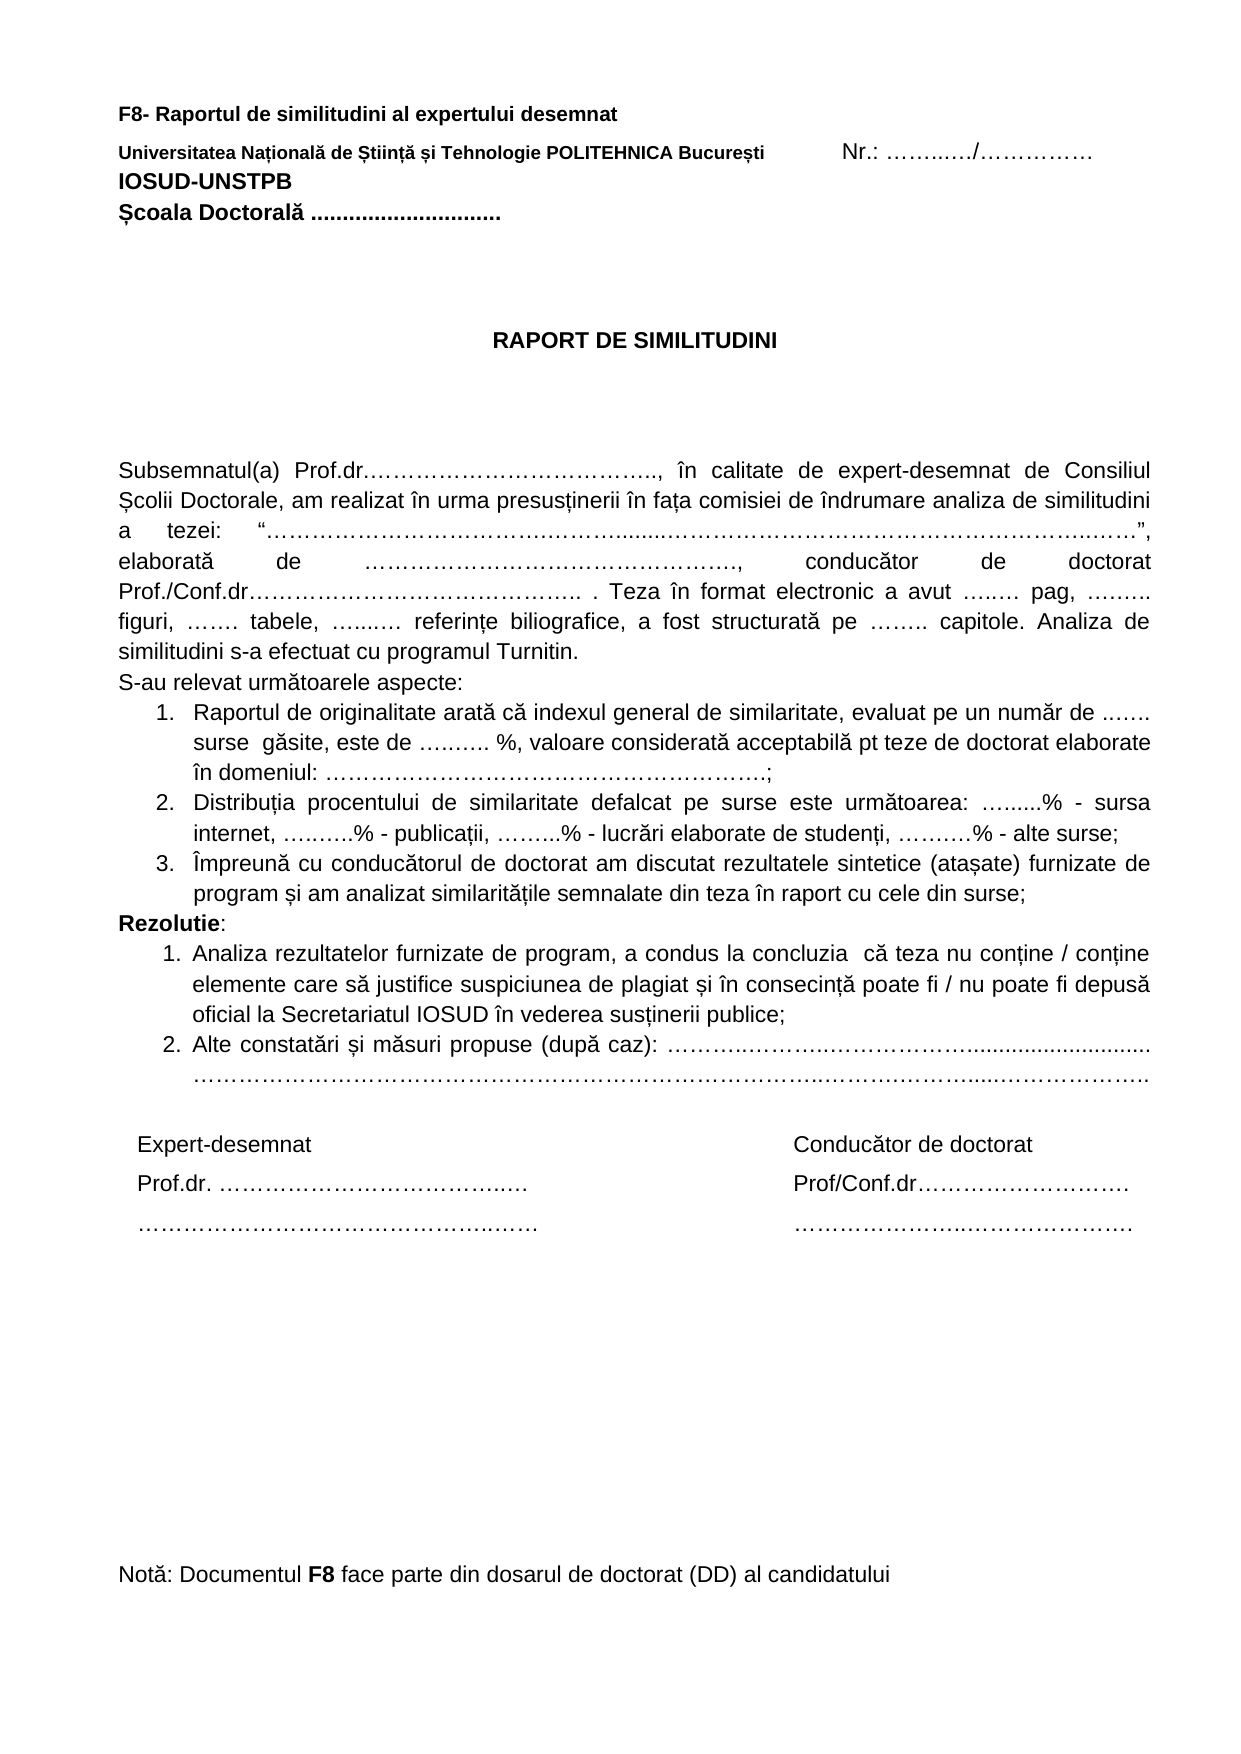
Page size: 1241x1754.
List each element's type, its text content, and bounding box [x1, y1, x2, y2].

text ………………………………………..…… …………………..…………………. [137, 1210, 1152, 1236]
text F8- Raportul de similitudini al expertului desemnat [118, 102, 1152, 126]
text Notă: Documentul F8 face parte din dosarul de doctorat (DD) al candidatului [118, 1561, 1152, 1587]
text Rezolutie: [118, 910, 1152, 936]
text Școala Doctorală .............................. [118, 198, 1152, 225]
text S-au relevat următoarele aspecte: [118, 668, 1152, 695]
text Subsemnatul(a) Prof.dr.……………………………….., în calitate de expert-desemnat de Consiliul Școlii Doctorale, am realizat în urma presusținerii în fața comisiei de îndrumare analiza de similitudini a tezei: “……………………………….………........………………………………………………..……”, elaborată de …………………………………………., conducător de doctorat Prof./Conf.dr…………………………………….. . Teza în format electronic a avut …..… pag, ….….. figuri, ……. tabele, …....… referințe biliografice, a fost structurată pe …….. capitole. Analiza de similitudini s-a efectuat cu programul Turnitin. [118, 457, 1152, 664]
text Prof.dr. ………………………………..… Prof/Conf.dr………………………. [137, 1170, 1152, 1197]
list Raportul de originalitate arată că indexul general de similaritate, evaluat pe un număr de ..….. surse găsite, este de …..….. %, valoare considerată acceptabilă pt teze de doctorat elaborate în domeniul: ………………………………………………….; [156, 699, 1152, 785]
text IOSUD-UNSTPB [118, 168, 1152, 194]
list Împreună cu conducătorul de doctorat am discutat rezultatele sintetice (atașate) furnizate de program și am analizat similaritățile semnalate din teza în raport cu cele din surse; [156, 850, 1152, 906]
text RAPORT DE SIMILITUDINI [118, 327, 1152, 353]
list Alte constatări și măsuri propuse (după caz): ………..………..………………............................. ………………………………………………………………………..……….……….....……………….. [162, 1031, 1152, 1087]
list Analiza rezultatelor furnizate de program, a condus la concluzia că teza nu conține / conține elemente care să justifice suspiciunea de plagiat și în consecință poate fi / nu poate fi depusă oficial la Secretariatul IOSUD în vederea susținerii publice; [162, 940, 1152, 1027]
list Distribuția procentului de similaritate defalcat pe surse este următoarea: …......% - sursa internet, …..…..% - publicații, ……...% - lucrări elaborate de studenți, …….…% - alte surse; [156, 789, 1152, 846]
text Expert-desemnat Conducător de doctorat [137, 1131, 1152, 1157]
text Universitatea Națională de Știință și Tehnologie POLITEHNICA București Nr.: ……...…/…………… [118, 138, 1152, 164]
